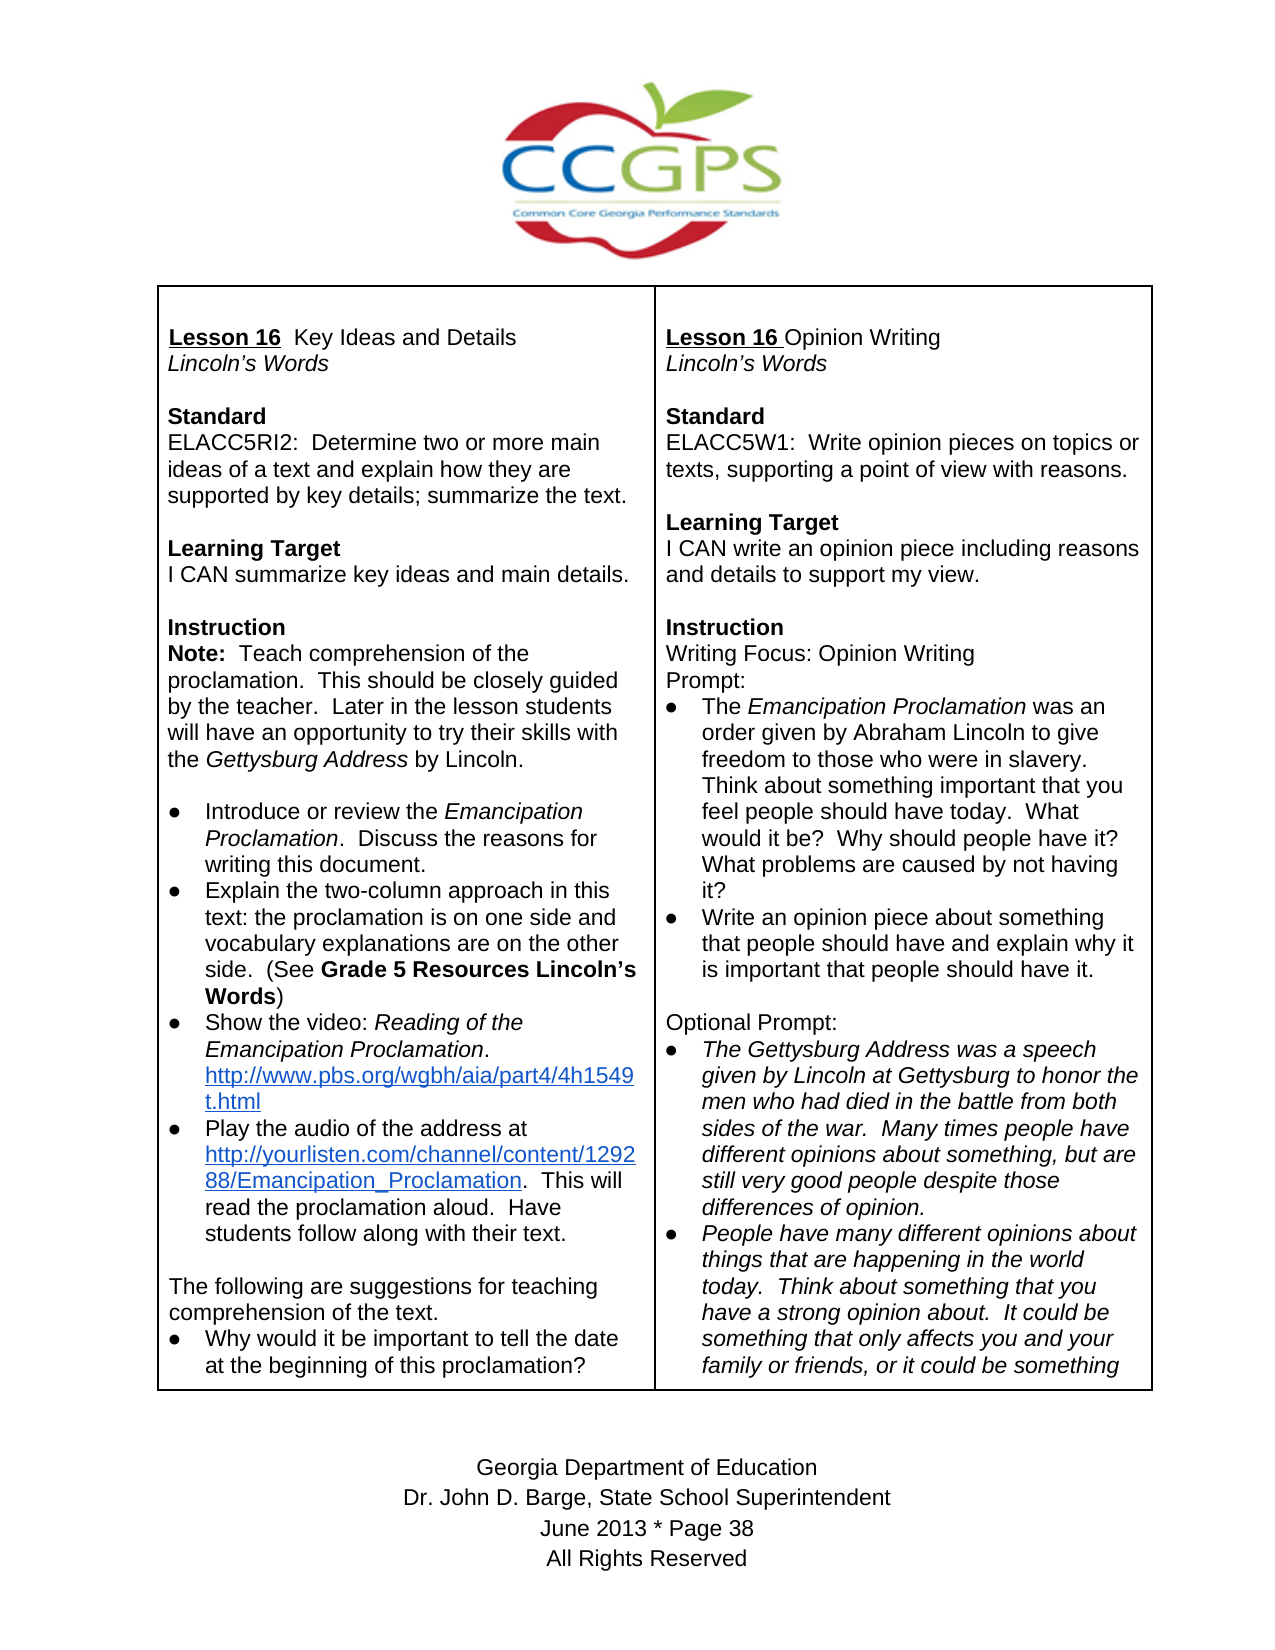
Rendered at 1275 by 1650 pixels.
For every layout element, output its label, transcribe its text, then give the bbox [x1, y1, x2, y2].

picture [479, 75, 814, 282]
